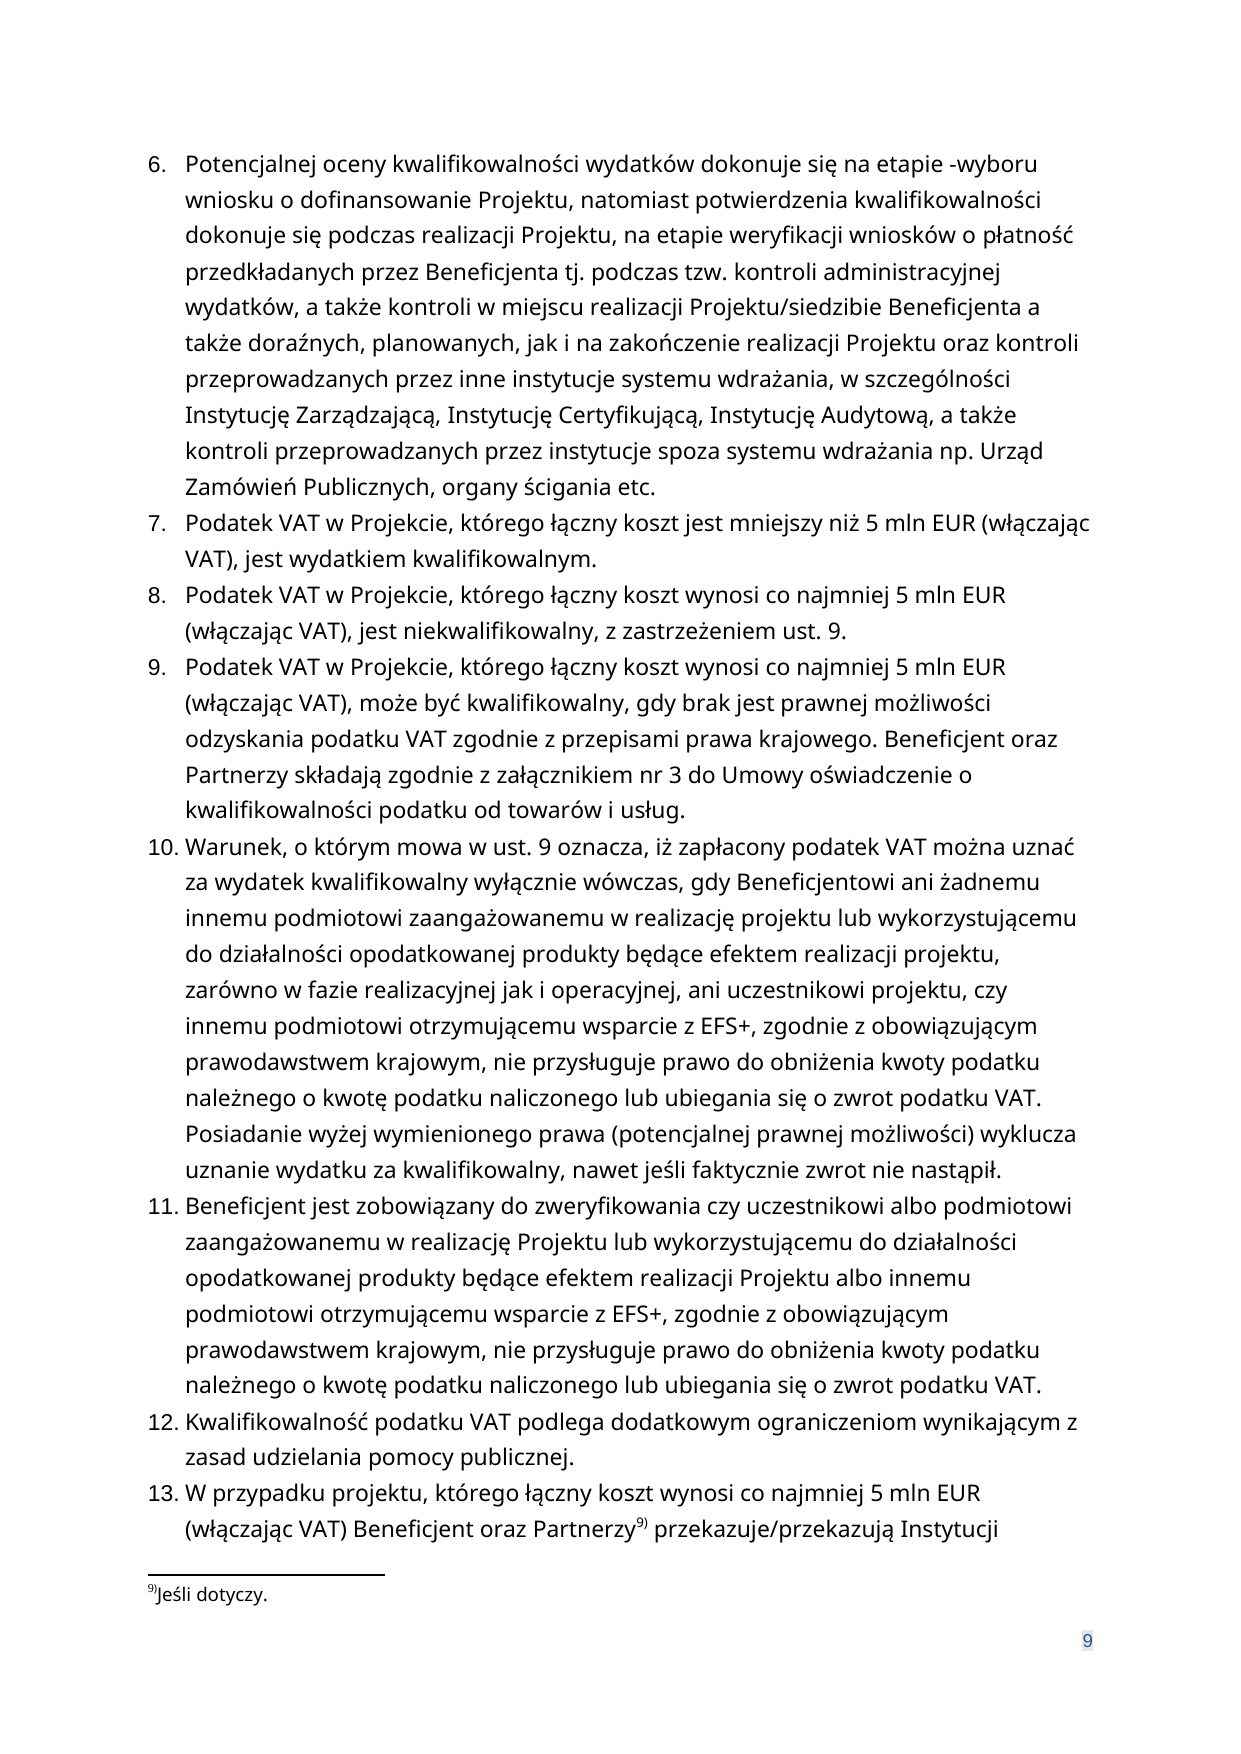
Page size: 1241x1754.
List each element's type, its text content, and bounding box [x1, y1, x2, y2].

list Podatek VAT w Projekcie, którego łączny koszt wynosi co najmniej 5 mln EUR (włączając VAT), jest niekwalifikowalny, z zastrzeżeniem ust. 9. [148, 579, 1093, 646]
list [148, 1477, 1093, 1544]
list Potencjalnej oceny kwalifikowalności wydatków dokonuje się na etapie -wyboru wniosku o dofinansowanie Projektu, natomiast potwierdzenia kwalifikowalności dokonuje się podczas realizacji Projektu, na etapie weryfikacji wniosków o płatność przedkładanych przez Beneficjenta tj. podczas tzw. kontroli administracyjnej wydatków, a także kontroli w miejscu realizacji Projektu/siedzibie Beneficjenta a także doraźnych, planowanych, jak i na zakończenie realizacji Projektu oraz kontroli przeprowadzanych przez inne instytucje systemu wdrażania, w szczególności Instytucję Zarządzającą, Instytucję Certyfikującą, Instytucję Audytową, a także kontroli przeprowadzanych przez instytucje spoza systemu wdrażania np. Urząd Zamówień Publicznych, organy ścigania etc. [148, 148, 1093, 502]
list Podatek VAT w Projekcie, którego łączny koszt jest mniejszy niż 5 mln EUR (włączając VAT), jest wydatkiem kwalifikowalnym. [148, 507, 1093, 574]
list Beneficjent jest zobowiązany do zweryfikowania czy uczestnikowi albo podmiotowi zaangażowanemu w realizację Projektu lub wykorzystującemu do działalności opodatkowanej produkty będące efektem realizacji Projektu albo innemu podmiotowi otrzymującemu wsparcie z EFS+, zgodnie z obowiązującym prawodawstwem krajowym, nie przysługuje prawo do obniżenia kwoty podatku należnego o kwotę podatku naliczonego lub ubiegania się o zwrot podatku VAT. [148, 1190, 1093, 1401]
list Podatek VAT w Projekcie, którego łączny koszt wynosi co najmniej 5 mln EUR (włączając VAT), może być kwalifikowalny, gdy brak jest prawnej możliwości odzyskania podatku VAT zgodnie z przepisami prawa krajowego. Beneficjent oraz Partnerzy składają zgodnie z załącznikiem nr 3 do Umowy oświadczenie o kwalifikowalności podatku od towarów i usług. [148, 651, 1093, 826]
list Warunek, o którym mowa w ust. 9 oznacza, iż zapłacony podatek VAT można uznać za wydatek kwalifikowalny wyłącznie wówczas, gdy Beneficjentowi ani żadnemu innemu podmiotowi zaangażowanemu w realizację projektu lub wykorzystującemu do działalności opodatkowanej produkty będące efektem realizacji projektu, zarówno w fazie realizacyjnej jak i operacyjnej, ani uczestnikowi projektu, czy innemu podmiotowi otrzymującemu wsparcie z EFS+, zgodnie z obowiązującym prawodawstwem krajowym, nie przysługuje prawo do obniżenia kwoty podatku należnego o kwotę podatku naliczonego lub ubiegania się o zwrot podatku VAT. Posiadanie wyżej wymienionego prawa (potencjalnej prawnej możliwości) wyklucza uznanie wydatku za kwalifikowalny, nawet jeśli faktycznie zwrot nie nastąpił. [148, 830, 1093, 1185]
list Kwalifikowalność podatku VAT podlega dodatkowym ograniczeniom wynikającym z zasad udzielania pomocy publicznej. [148, 1405, 1093, 1473]
